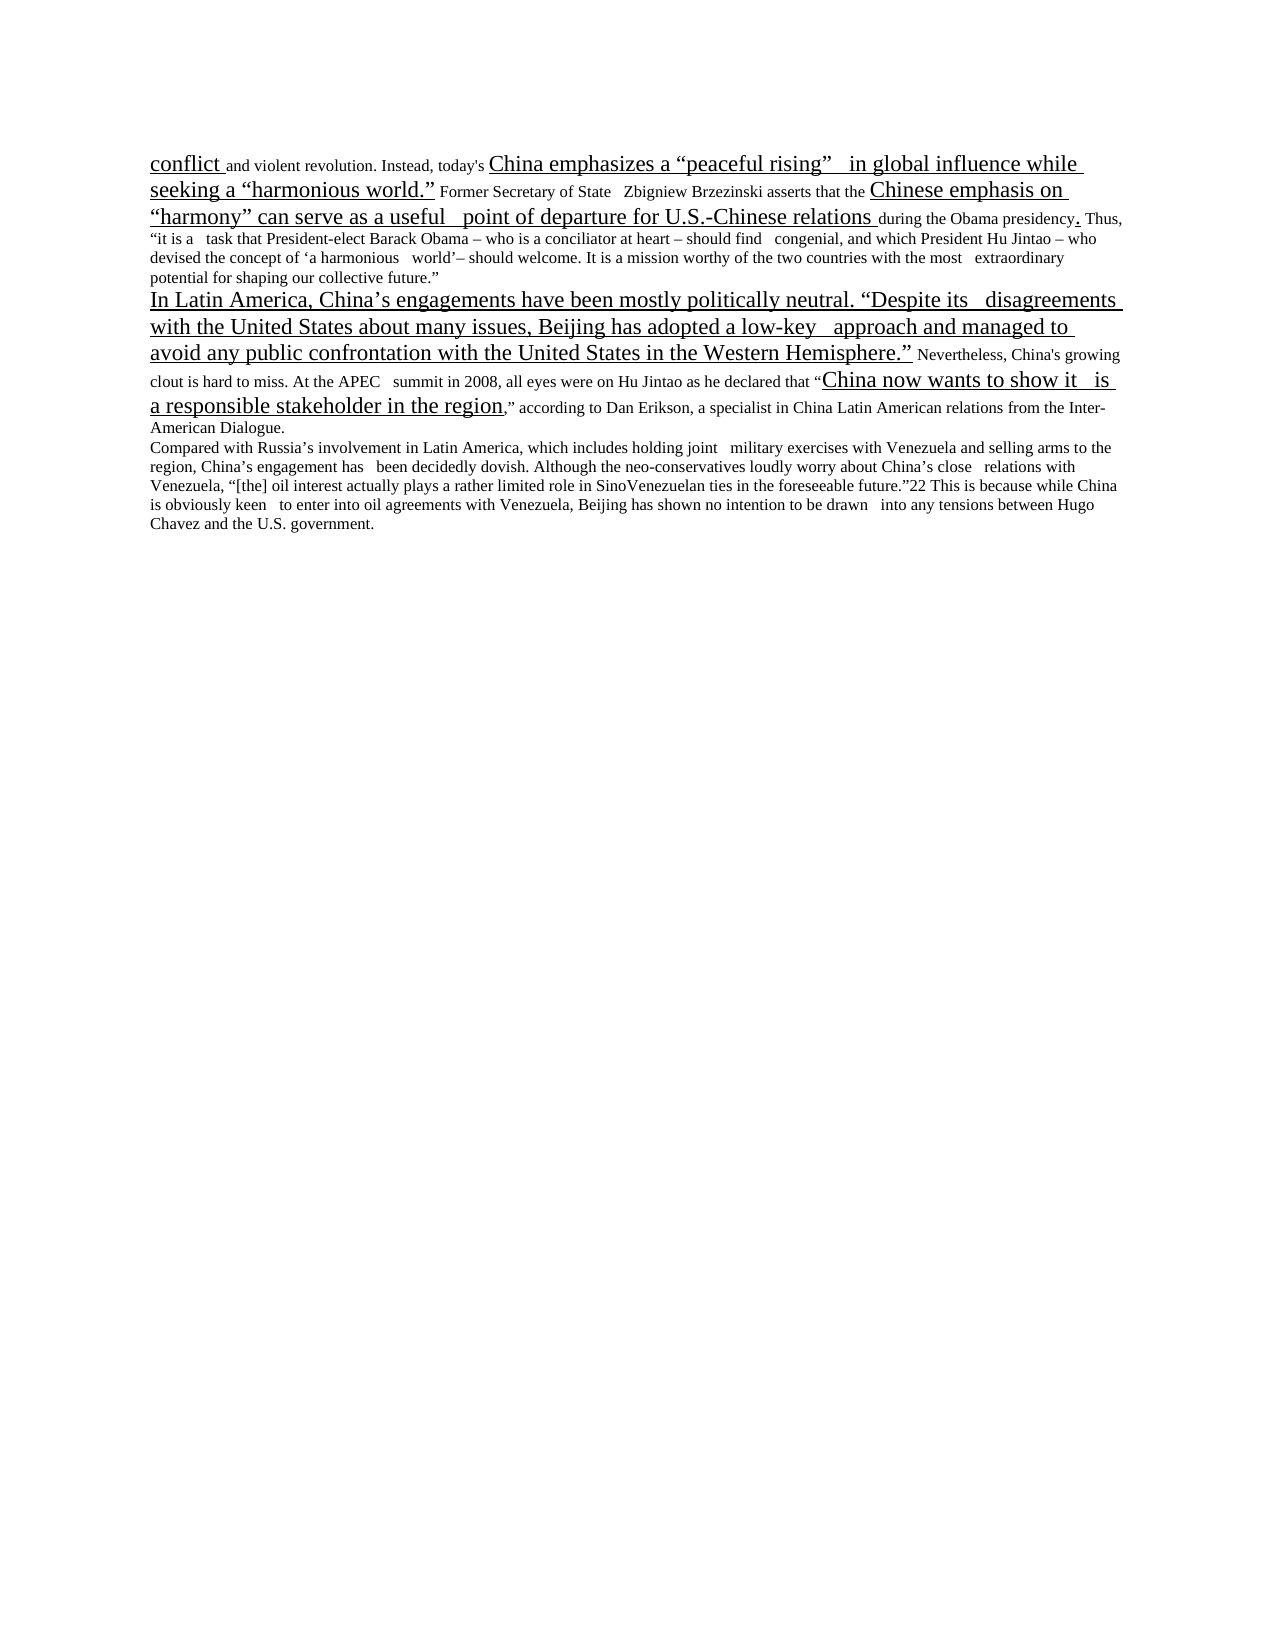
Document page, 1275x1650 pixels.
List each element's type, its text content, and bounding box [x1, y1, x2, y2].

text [150, 150, 1125, 287]
text Compared with Russia’s involvement in Latin America, which includes holding joint military exercises with Venezuela and selling arms to the region, China’s engagement has been decidedly dovish. Although the neo-conservatives loudly worry about China’s close relations with Venezuela, “[the] oil interest actually plays a rather limited role in SinoVenezuelan ties in the foreseeable future.”22 This is because while China is obviously keen to enter into oil agreements with Venezuela, Beijing has shown no intention to be drawn into any tensions between Hugo Chavez and the U.S. government. [150, 437, 1125, 533]
text In Latin America, China’s engagements have been mostly politically neutral. “Despite its disagreements with the United States about many issues, Beijing has adopted a low-key approach and managed to avoid any public confrontation with the United States in the Western Hemisphere.” Nevertheless, China's growing clout is hard to miss. At the APEC summit in 2008, all eyes were on Hu Jintao as he declared that “China now wants to show it is a responsible stakeholder in the region,” according to Dan Erikson, a specialist in China Latin American relations from the Inter-American Dialogue. [150, 287, 1125, 437]
